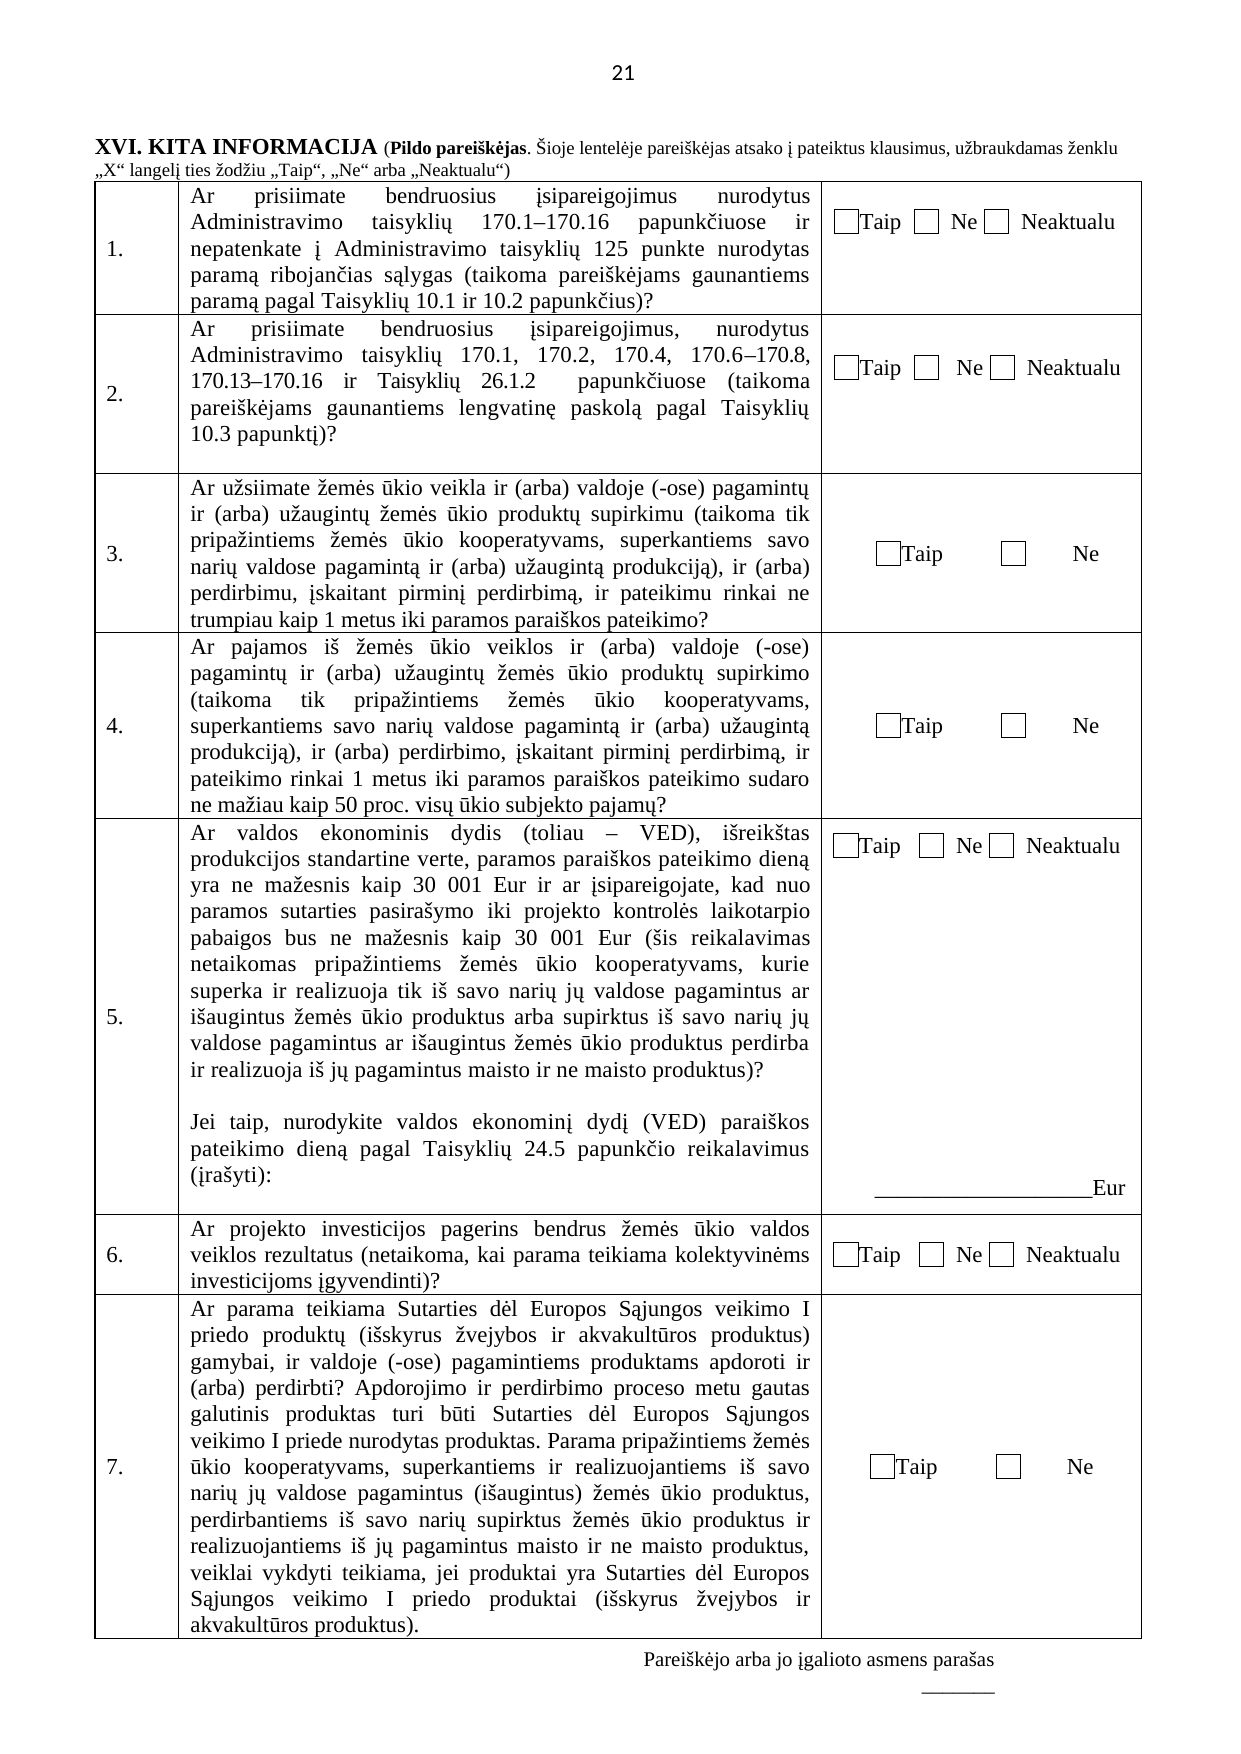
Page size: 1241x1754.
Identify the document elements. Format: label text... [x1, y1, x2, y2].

table_cell Taip Ne [822, 633, 1141, 817]
table_cell 5. [96, 819, 178, 1214]
table_cell Taip Ne Neaktualu [822, 1215, 1141, 1294]
table_header 1. [96, 182, 178, 314]
table_cell Ar parama teikiama Sutarties dėl Europos Sąjungos veikimo I priedo produktų (išskyrus žvejybos ir akvakultūros produktus) gamybai, ir valdoje (-ose) pagamintiems produktams apdoroti ir (arba) perdirbti? Apdorojimo ir perdirbimo proceso metu gautas galutinis produktas turi būti Sutarties dėl Europos Sąjungos veikimo I priede nurodytas produktas. Parama pripažintiems žemės ūkio kooperatyvams, superkantiems ir realizuojantiems iš savo narių jų valdose pagamintus (išaugintus) žemės ūkio produktus, perdirbantiems iš savo narių supirktus žemės ūkio produktus ir realizuojantiems iš jų pagamintus maisto ir ne maisto produktus, veiklai vykdyti teikiama, jei produktai yra Sutarties dėl Europos Sąjungos veikimo I priedo produktai (išskyrus žvejybos ir akvakultūros produktus). [179, 1295, 821, 1638]
table_header Ar prisiimate bendruosius įsipareigojimus nurodytus Administravimo taisyklių 170.1–170.16 papunkčiuose ir nepatenkate į Administravimo taisyklių 125 punkte nurodytas paramą ribojančias sąlygas (taikoma pareiškėjams gaunantiems paramą pagal Taisyklių 10.1 ir 10.2 papunkčius)? [179, 182, 821, 314]
table_cell Ar projekto investicijos pagerins bendrus žemės ūkio valdos veiklos rezultatus (netaikoma, kai parama teikiama kolektyvinėms investicijoms įgyvendinti)? [179, 1215, 821, 1294]
table_cell Ar pajamos iš žemės ūkio veiklos ir (arba) valdoje (-ose) pagamintų ir (arba) užaugintų žemės ūkio produktų supirkimo (taikoma tik pripažintiems žemės ūkio kooperatyvams, superkantiems savo narių valdose pagamintą ir (arba) užaugintą produkciją), ir (arba) perdirbimo, įskaitant pirminį perdirbimą, ir pateikimo rinkai 1 metus iki paramos paraiškos pateikimo sudaro ne mažiau kaip 50 proc. visų ūkio subjekto pajamų? [179, 633, 821, 817]
table_cell 4. [96, 633, 178, 817]
table_cell 6. [96, 1215, 178, 1294]
table_cell Ar prisiimate bendruosius įsipareigojimus, nurodytus Administravimo taisyklių 170.1, 170.2, 170.4, 170.6–170.8, 170.13–170.16 ir Taisyklių 26.1.2 papunkčiuose (taikoma pareiškėjams gaunantiems lengvatinę paskolą pagal Taisyklių 10.3 papunktį)? [179, 315, 821, 473]
table_cell Taip Ne [822, 474, 1141, 632]
text XVI. KITA INFORMACIJA (Pildo pareiškėjas. Šioje lentelėje pareiškėjas atsako į pateiktus klausimus, užbraukdamas ženklu „X“ langelį ties žodžiu „Taip“, „Ne“ arba „Neaktualu“) [94, 133, 1152, 181]
table_cell Taip Ne [822, 1295, 1141, 1638]
table_cell Taip Ne Neaktualu ___________________Eur [822, 819, 1141, 1214]
table_header Taip Ne Neaktualu [822, 182, 1141, 314]
table_cell Taip Ne Neaktualu [822, 315, 1141, 473]
table_cell Ar valdos ekonominis dydis (toliau – VED), išreikštas produkcijos standartine verte, paramos paraiškos pateikimo dieną yra ne mažesnis kaip 30 001 Eur ir ar įsipareigojate, kad nuo paramos sutarties pasirašymo iki projekto kontrolės laikotarpio pabaigos bus ne mažesnis kaip 30 001 Eur (šis reikalavimas netaikomas pripažintiems žemės ūkio kooperatyvams, kurie superka ir realizuoja tik iš savo narių jų valdose pagamintus ar išaugintus žemės ūkio produktus arba supirktus iš savo narių jų valdose pagamintus ar išaugintus žemės ūkio produktus perdirba ir realizuoja iš jų pagamintus maisto ir ne maisto produktus)? Jei taip, nurodykite valdos ekonominį dydį (VED) paraiškos pateikimo dieną pagal Taisyklių 24.5 papunkčio reikalavimus (įrašyti): [179, 819, 821, 1214]
table_cell 2. [96, 315, 178, 473]
table_cell 3. [96, 474, 178, 632]
table_cell 7. [96, 1295, 178, 1638]
table_cell Ar užsiimate žemės ūkio veikla ir (arba) valdoje (-ose) pagamintų ir (arba) užaugintų žemės ūkio produktų supirkimu (taikoma tik pripažintiems žemės ūkio kooperatyvams, superkantiems savo narių valdose pagamintą ir (arba) užaugintą produkciją), ir (arba) perdirbimu, įskaitant pirminį perdirbimą, ir pateikimu rinkai ne trumpiau kaip 1 metus iki paramos paraiškos pateikimo? [179, 474, 821, 632]
